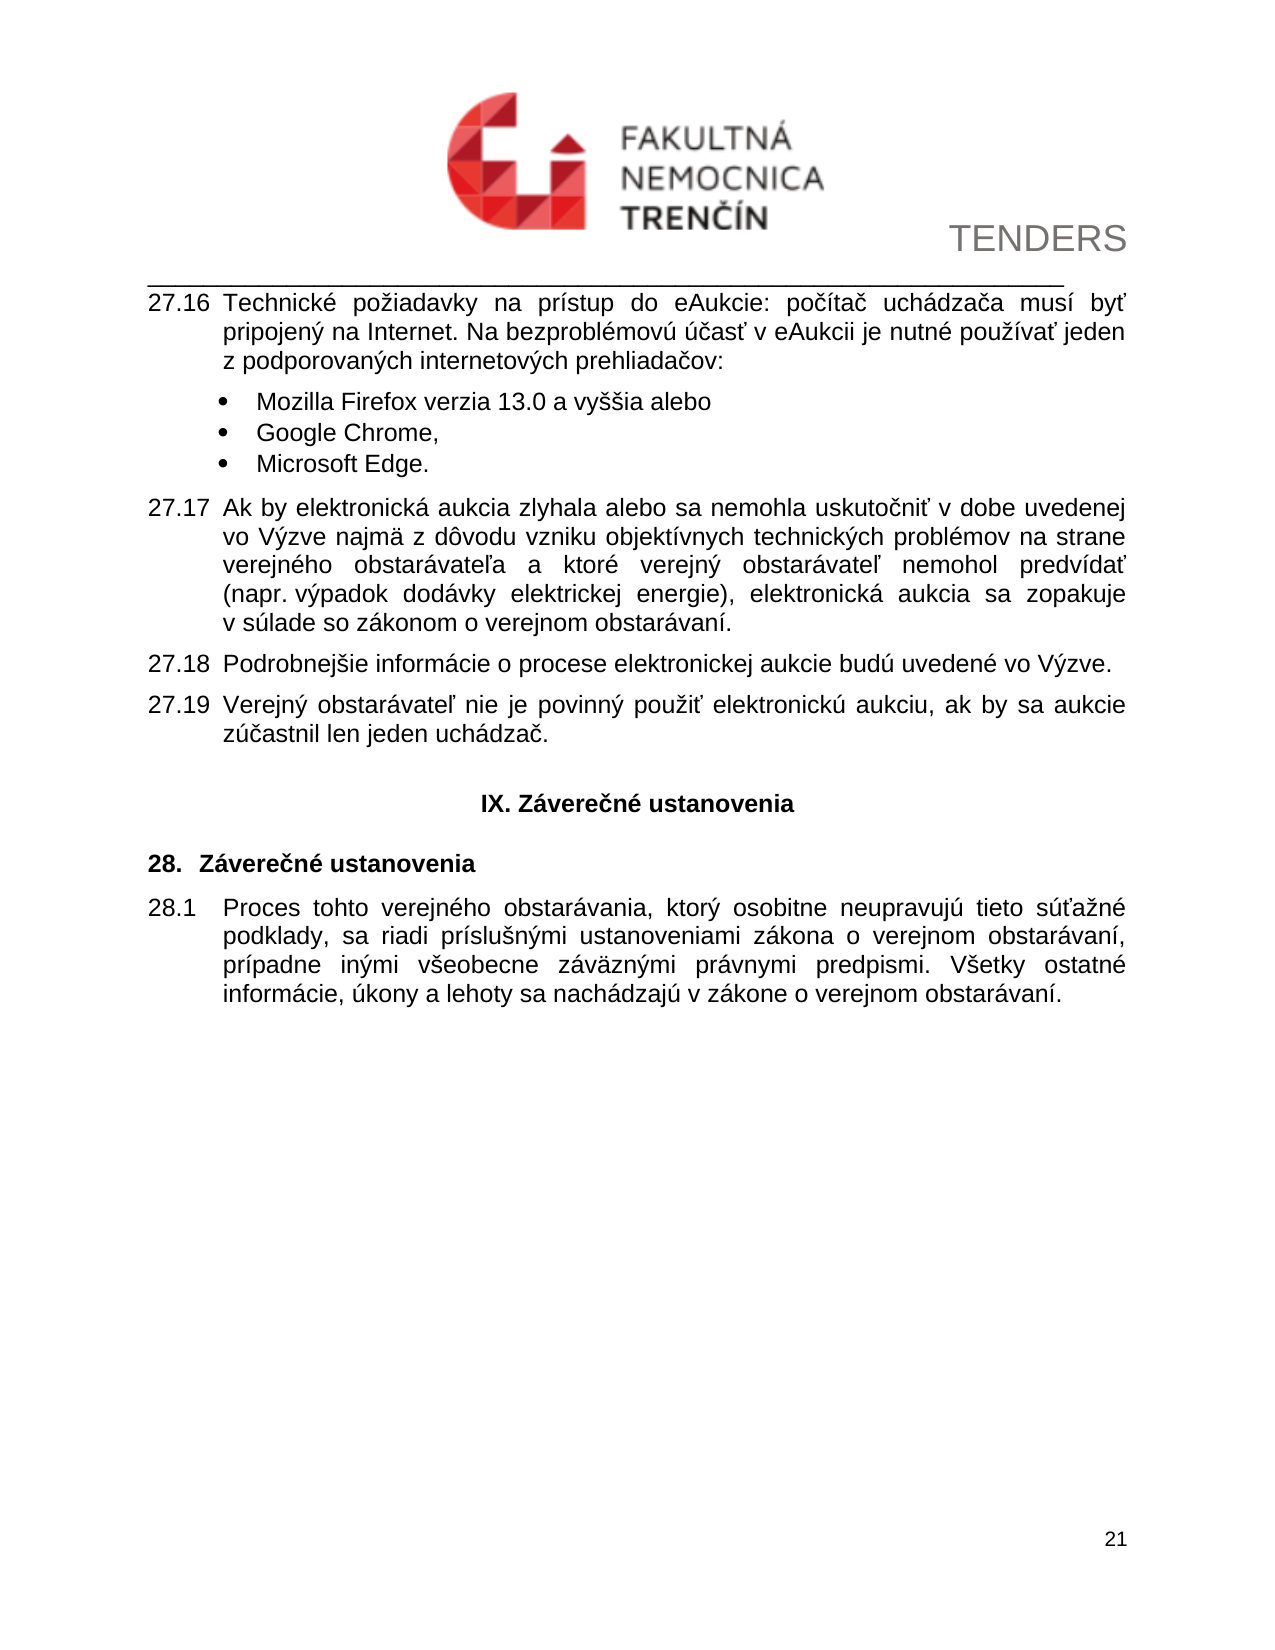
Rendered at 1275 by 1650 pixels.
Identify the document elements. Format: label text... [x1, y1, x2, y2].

subtitle Podrobnejšie informácie o procese elektronickej aukcie budú uvedené vo Výzve. [148, 649, 1127, 678]
picture [443, 75, 832, 252]
subtitle Technické požiadavky na prístup do eAukcie: počítač uchádzača musí byť pripojený na Internet. Na bezproblémovú účasť v eAukcii je nutné používať jeden z podporovaných internetových prehliadačov: [148, 288, 1127, 374]
subtitle Ak by elektronická aukcia zlyhala alebo sa nemohla uskutočniť v dobe uvedenej vo Výzve najmä z dôvodu vzniku objektívnych technických problémov na strane verejného obstarávateľa a ktoré verejný obstarávateľ nemohol predvídať (napr. výpadok dodávky elektrickej energie), elektronická aukcia sa zopakuje v súlade so zákonom o verejnom obstarávaní. [148, 493, 1127, 637]
list Mozilla Firefox verzia 13.0 a vyššia alebo [218, 387, 1127, 416]
subtitle Záverečné ustanovenia [148, 849, 1127, 878]
subtitle Verejný obstarávateľ nie je povinný použiť elektronickú aukciu, ak by sa aukcie zúčastnil len jeden uchádzač. [148, 690, 1127, 748]
subtitle IX. Záverečné ustanovenia [148, 789, 1127, 818]
list Microsoft Edge. [218, 449, 1127, 478]
subtitle Proces tohto verejného obstarávania, ktorý osobitne neupravujú tieto súťažné podklady, sa riadi príslušnými ustanoveniami zákona o verejnom obstarávaní, prípadne inými všeobecne záväznými právnymi predpismi. Všetky ostatné informácie, úkony a lehoty sa nachádzajú v zákone o verejnom obstarávaní. [148, 892, 1127, 1007]
list Google Chrome, [218, 418, 1127, 447]
